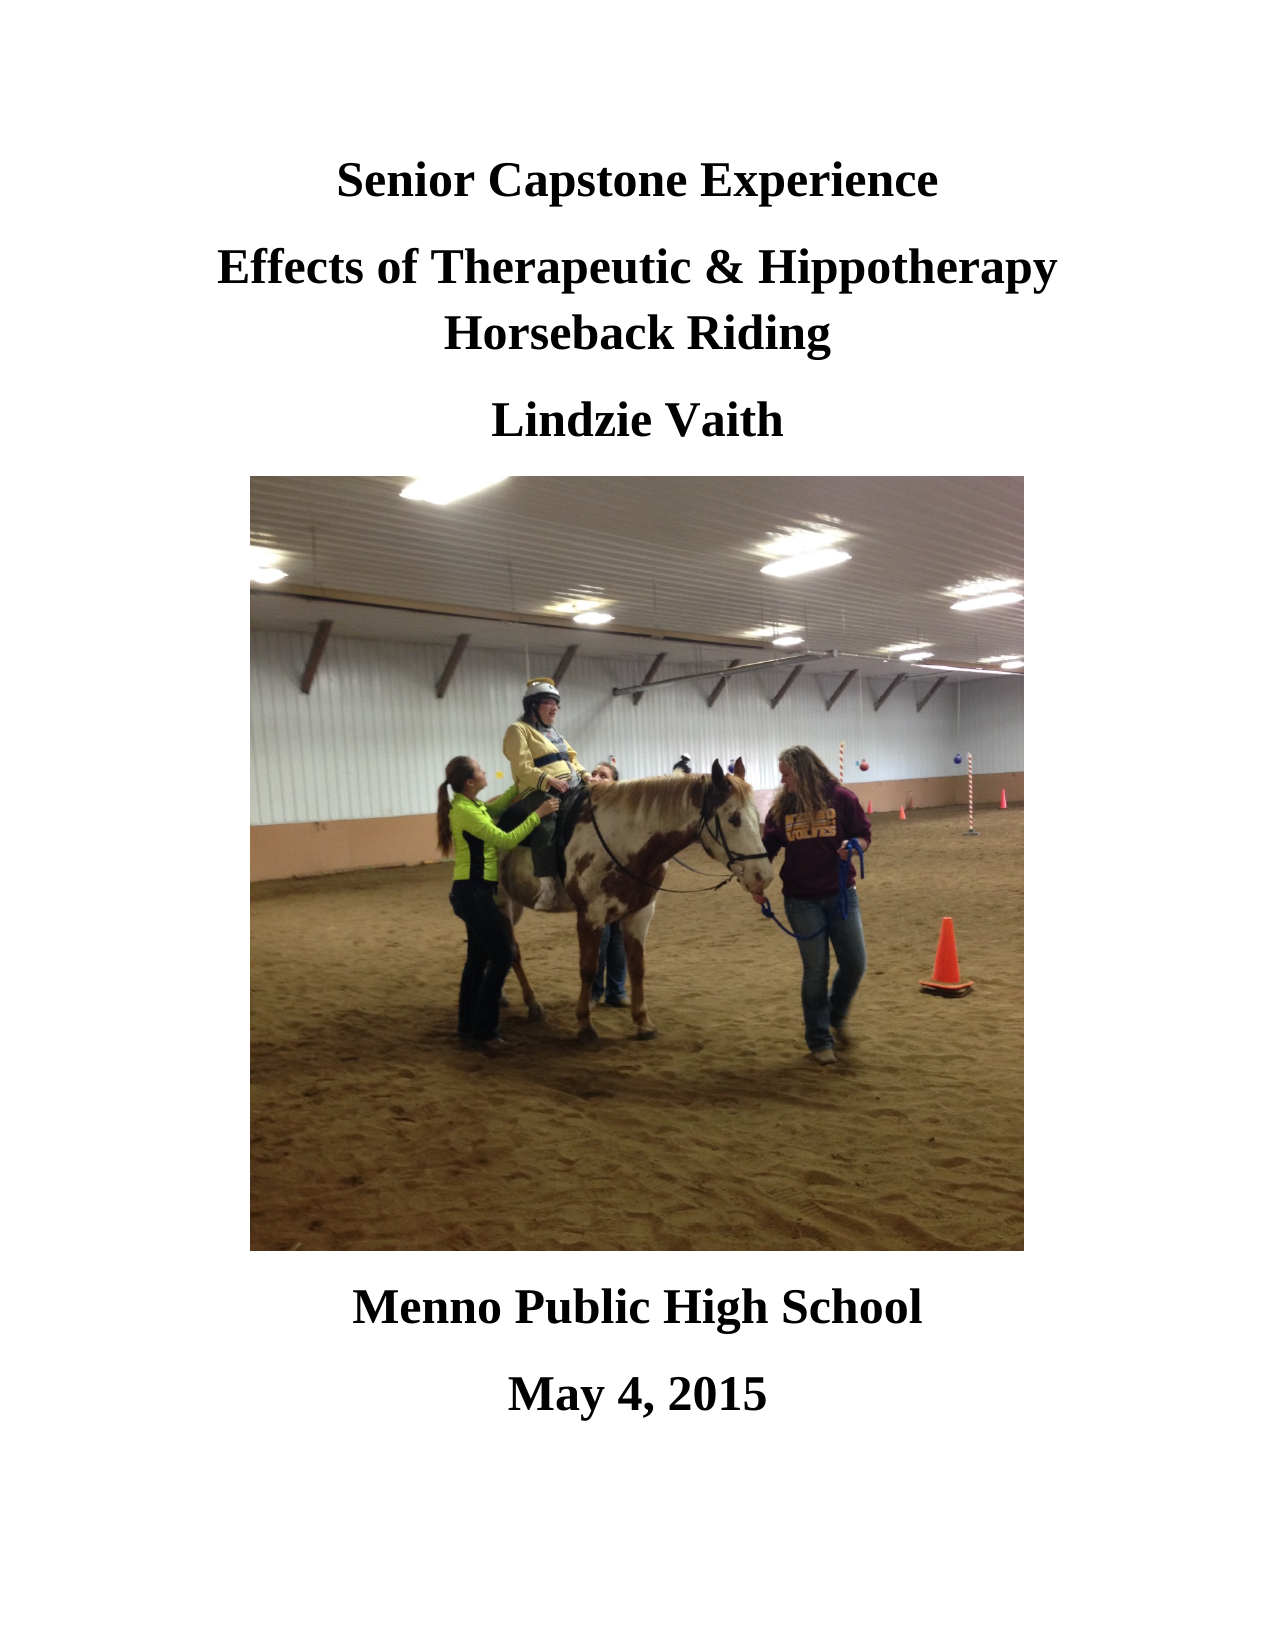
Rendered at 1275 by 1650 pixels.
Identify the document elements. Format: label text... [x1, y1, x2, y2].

text Effects of Therapeutic & Hippotherapy Horseback Riding [150, 237, 1125, 360]
text Menno Public High School [150, 1277, 1125, 1334]
picture [250, 476, 1024, 1251]
text Lindzie Vaith [150, 390, 1125, 447]
text Senior Capstone Experience [150, 150, 1125, 207]
text May 4, 2015 [150, 1364, 1125, 1421]
